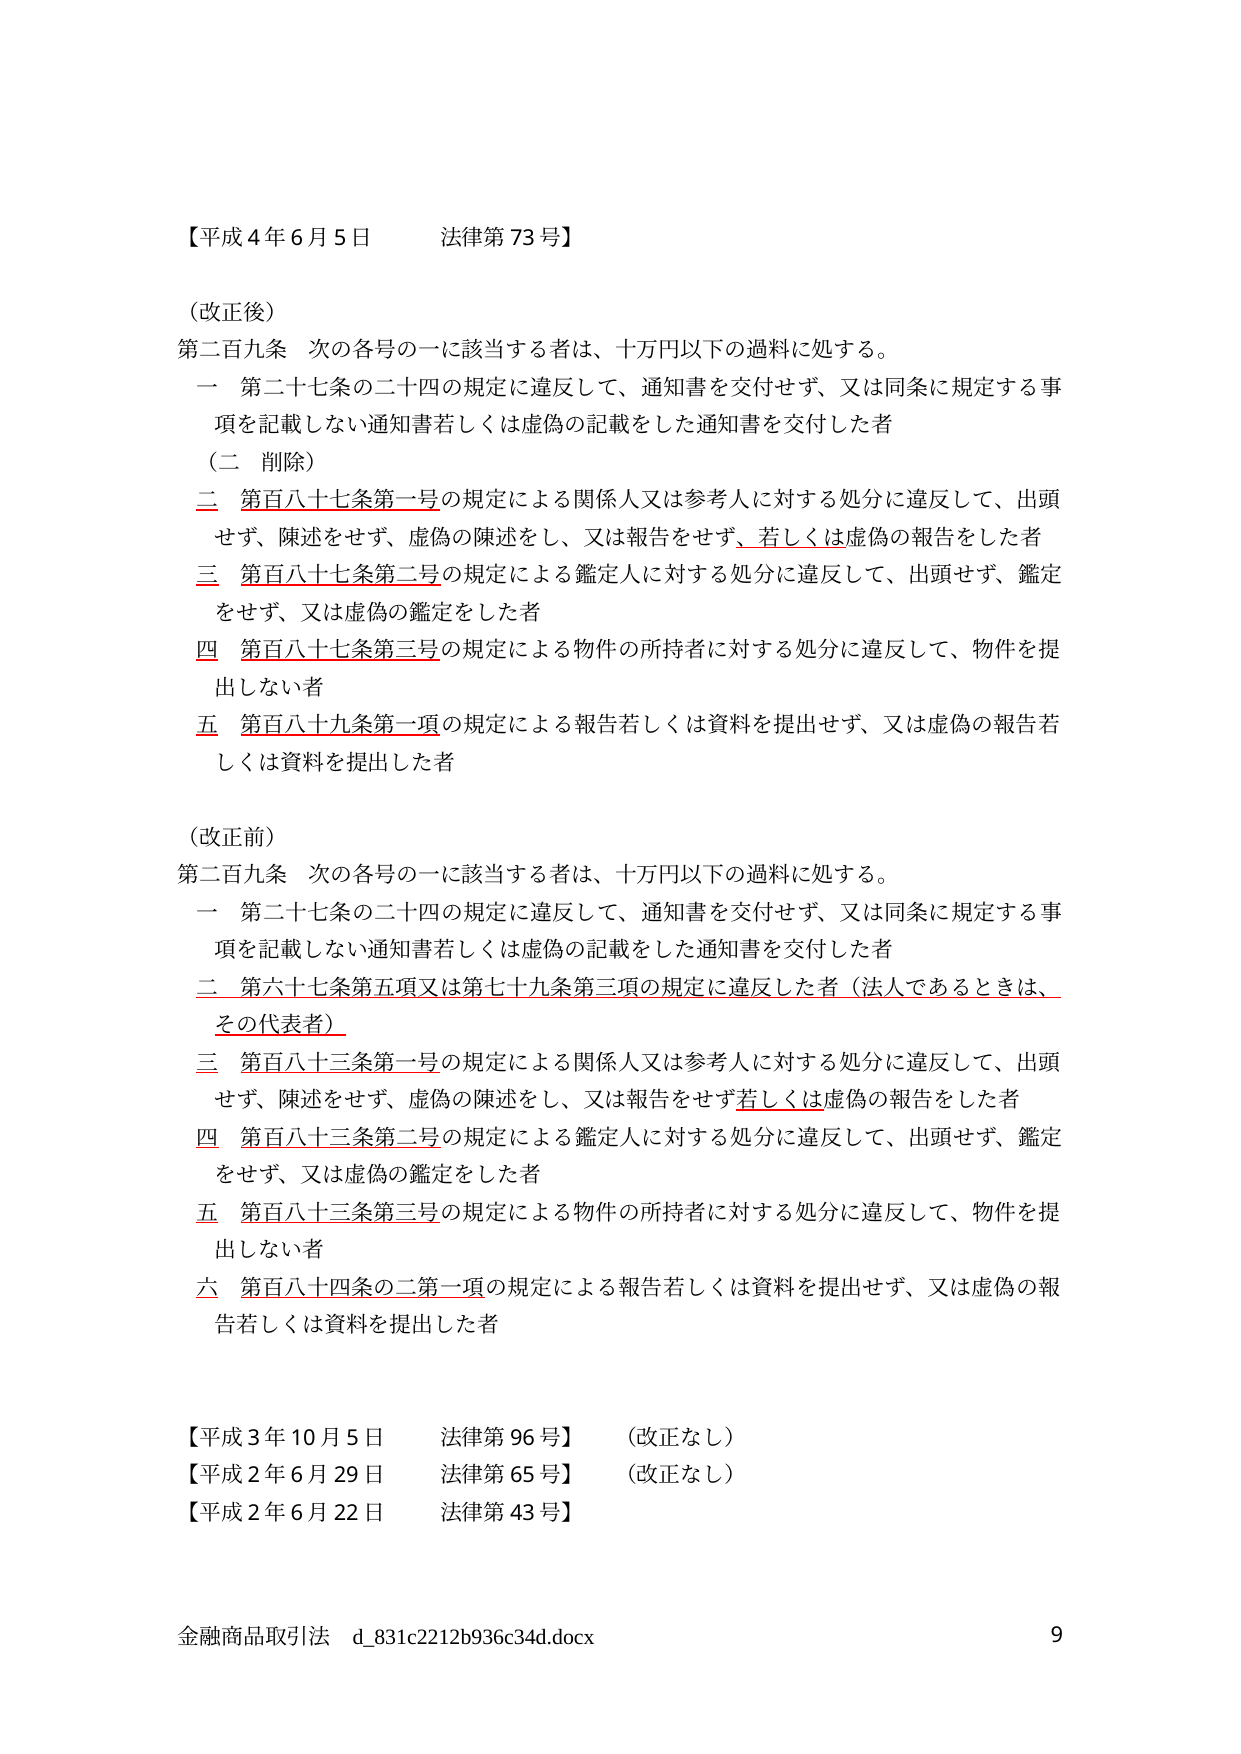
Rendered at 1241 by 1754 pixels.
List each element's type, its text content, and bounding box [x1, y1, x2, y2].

text 四 第百八十七条第三号の規定による物件の所持者に対する処分に違反して、物件を提出しない者 [196, 629, 1063, 704]
text 三 第百八十三条第一号の規定による関係人又は参考人に対する処分に違反して、出頭せず、陳述をせず、虚偽の陳述をし、又は報告をせず若しくは虚偽の報告をした者 [196, 1042, 1063, 1117]
text 二 第六十七条第五項又は第七十九条第三項の規定に違反した者（法人であるときは、その代表者） [196, 967, 1063, 1042]
text 【平成2年6月22日 法律第43号】 [177, 1492, 1063, 1529]
text 第二百九条 次の各号の一に該当する者は、十万円以下の過料に処する。 [177, 329, 1063, 367]
text 【平成3年10月5日 法律第96号】 （改正なし） [177, 1417, 1063, 1454]
text 六 第百八十四条の二第一項の規定による報告若しくは資料を提出せず、又は虚偽の報告若しくは資料を提出した者 [196, 1267, 1063, 1342]
text 五 第百八十九条第一項の規定による報告若しくは資料を提出せず、又は虚偽の報告若しくは資料を提出した者 [196, 704, 1063, 779]
text 三 第百八十七条第二号の規定による鑑定人に対する処分に違反して、出頭せず、鑑定をせず、又は虚偽の鑑定をした者 [196, 554, 1063, 629]
text 【平成2年6月29日 法律第65号】 （改正なし） [177, 1454, 1063, 1492]
text 【平成4年6月5日 法律第73号】 [177, 217, 1063, 254]
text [196, 479, 1063, 554]
text 第二百九条 次の各号の一に該当する者は、十万円以下の過料に処する。 [177, 854, 1063, 892]
text （改正前） [177, 817, 1063, 854]
text 一 第二十七条の二十四の規定に違反して、通知書を交付せず、又は同条に規定する事項を記載しない通知書若しくは虚偽の記載をした通知書を交付した者 [196, 892, 1063, 967]
text 四 第百八十三条第二号の規定による鑑定人に対する処分に違反して、出頭せず、鑑定をせず、又は虚偽の鑑定をした者 [196, 1117, 1063, 1192]
text （改正後） [177, 292, 1063, 329]
text 五 第百八十三条第三号の規定による物件の所持者に対する処分に違反して、物件を提出しない者 [196, 1192, 1063, 1267]
text 一 第二十七条の二十四の規定に違反して、通知書を交付せず、又は同条に規定する事項を記載しない通知書若しくは虚偽の記載をした通知書を交付した者 [196, 367, 1063, 442]
text （二 削除） [196, 442, 1063, 479]
